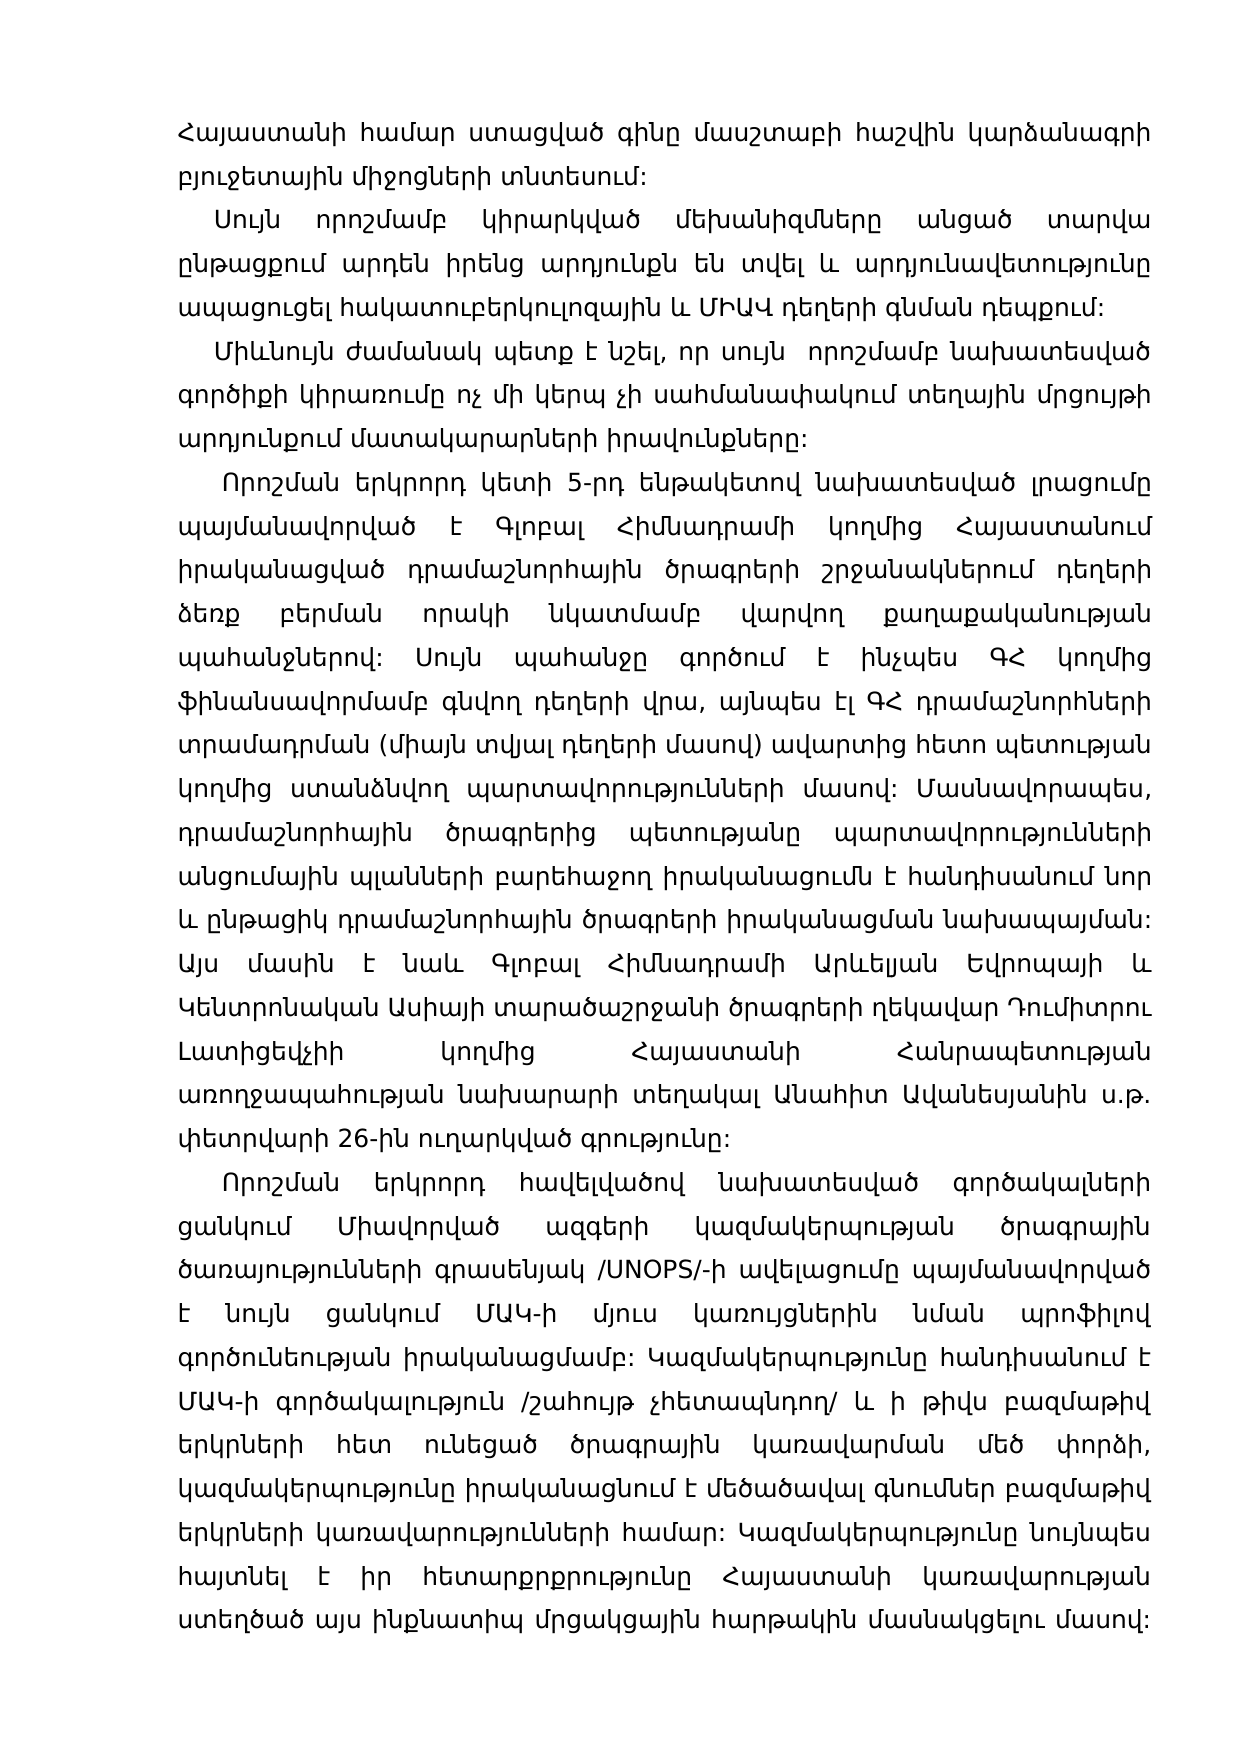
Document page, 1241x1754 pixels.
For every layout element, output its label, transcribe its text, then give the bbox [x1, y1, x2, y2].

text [177, 1168, 1152, 1635]
text Սույն որոշմամբ կիրարկված մեխանիզմները անցած տարվա ընթացքում արդեն իրենց արդյունքն են տվել և արդյունավետությունը ապացուցել հակատուբերկուլոզային և ՄԻԱՎ դեղերի գնման դեպքում: [177, 206, 1152, 322]
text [177, 118, 1152, 191]
text Միևնույն ժամանակ պետք է նշել, որ սույն որոշմամբ նախատեսված գործիքի կիրառումը ոչ մի կերպ չի սահմանափակում տեղային մրցույթի արդյունքում մատակարարների իրավունքները: [177, 337, 1152, 453]
text Որոշման երկրորդ կետի 5-րդ ենթակետով նախատեսված լրացումը պայմանավորված է Գլոբալ Հիմնադրամի կողմից Հայաստանում իրականացված դրամաշնորհային ծրագրերի շրջանակներում դեղերի ձեռք բերման որակի նկատմամբ վարվող քաղաքականության պահանջներով: Սույն պահանջը գործում է ինչպես ԳՀ կողմից ֆինանսավորմամբ գնվող դեղերի վրա, այնպես էլ ԳՀ դրամաշնորհների տրամադրման (միայն տվյալ դեղերի մասով) ավարտից հետո պետության կողմից ստանձնվող պարտավորությունների մասով: Մասնավորապես, դրամաշնորհային ծրագրերից պետությանը պարտավորությունների անցումային պլանների բարեհաջող իրականացումն է հանդիսանում նոր և ընթացիկ դրամաշնորհային ծրագրերի իրականացման նախապայման: Այս մասին է նաև Գլոբալ Հիմնադրամի Արևելյան Եվրոպայի և Կենտրոնական Ասիայի տարածաշրջանի ծրագրերի ղեկավար Դումիտրու Լատիցեվչիի կողմից Հայաստանի Հանրապետության առողջապահության նախարարի տեղակալ Անահիտ Ավանեսյանին ս.թ. փետրվարի 26-ին ուղարկված գրությունը: [177, 468, 1152, 1153]
